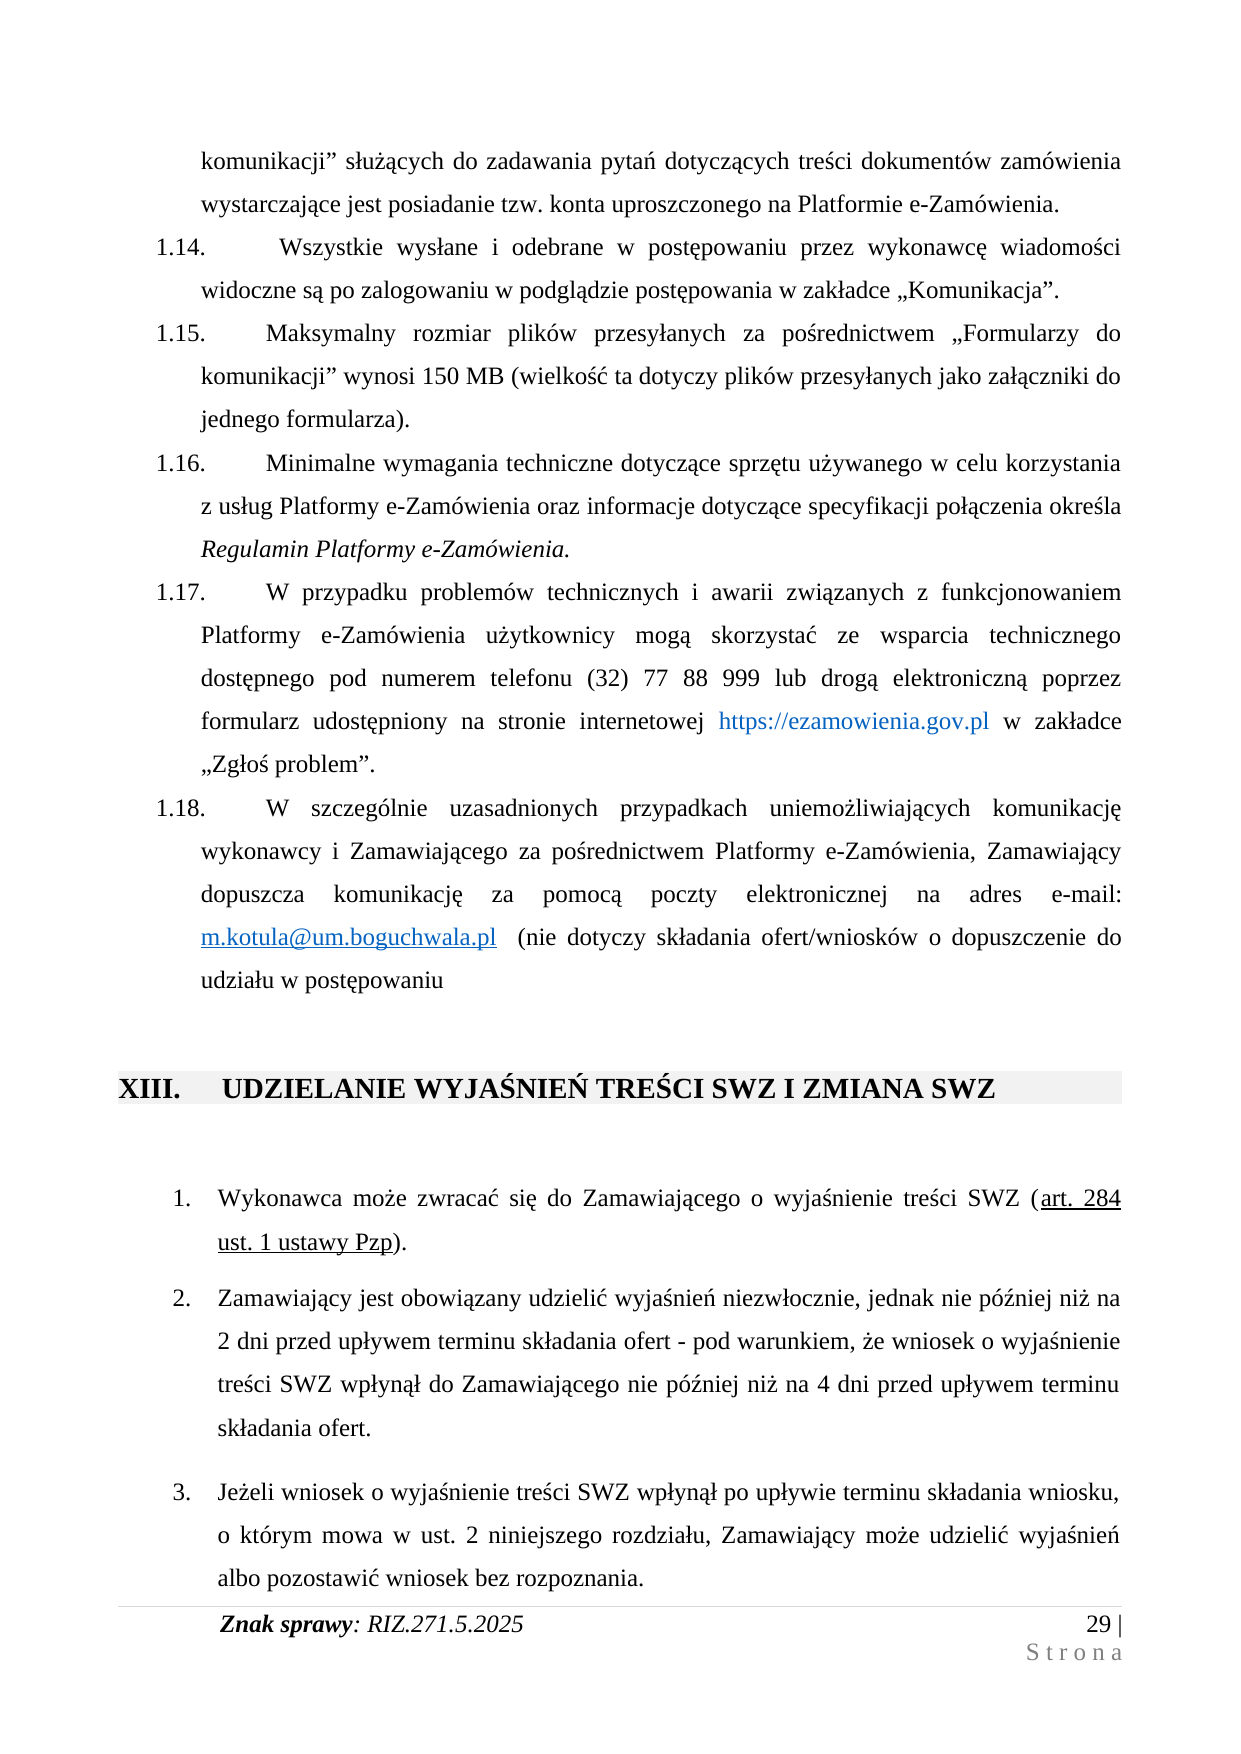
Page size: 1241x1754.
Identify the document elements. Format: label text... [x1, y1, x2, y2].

list Jeżeli wniosek o wyjaśnienie treści SWZ wpłynął po upływie terminu składania wniosku, o którym mowa w ust. 2 niniejszego rozdziału, Zamawiający może udzielić wyjaśnień albo pozostawić wniosek bez rozpoznania. [172, 1477, 1121, 1592]
list W przypadku problemów technicznych i awarii związanych z funkcjonowaniem Platformy e-Zamówienia użytkownicy mogą skorzystać ze wsparcia technicznego dostępnego pod numerem telefonu (32) 77 88 999 lub drogą elektroniczną poprzez formularz udostępniony na stronie internetowej https://ezamowienia.gov.pl w zakładce „Zgłoś problem”. [156, 577, 1122, 778]
list Wszystkie wysłane i odebrane w postępowaniu przez wykonawcę wiadomości widoczne są po zalogowaniu w podglądzie postępowania w zakładce „Komunikacja”. [156, 232, 1122, 304]
list Zamawiający jest obowiązany udzielić wyjaśnień niezwłocznie, jednak nie później niż na 2 dni przed upływem terminu składania ofert - pod warunkiem, że wniosek o wyjaśnienie treści SWZ wpłynął do Zamawiającego nie później niż na 4 dni przed upływem terminu składania ofert. [172, 1283, 1121, 1441]
list Minimalne wymagania techniczne dotyczące sprzętu używanego w celu korzystania z usług Platformy e-Zamówienia oraz informacje dotyczące specyfikacji połączenia określa Regulamin Platformy e-Zamówienia. [156, 448, 1122, 563]
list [156, 146, 1122, 218]
list Wykonawca może zwracać się do Zamawiającego o wyjaśnienie treści SWZ (art. 284 ust. 1 ustawy Pzp). [172, 1183, 1121, 1255]
list Maksymalny rozmiar plików przesyłanych za pośrednictwem „Formularzy do komunikacji” wynosi 150 MB (wielkość ta dotyczy plików przesyłanych jako załączniki do jednego formularza). [156, 318, 1122, 433]
list W szczególnie uzasadnionych przypadkach uniemożliwiających komunikację wykonawcy i Zamawiającego za pośrednictwem Platformy e-Zamówienia, Zamawiający dopuszcza komunikację za pomocą poczty elektronicznej na adres e-mail: m.kotula@um.boguchwala.pl (nie dotyczy składania ofert/wniosków o dopuszczenie do udziału w postępowaniu [156, 793, 1122, 994]
subtitle UDZIELANIE WYJAŚNIEŃ TREŚCI SWZ I ZMIANA SWZ [118, 1071, 1122, 1104]
